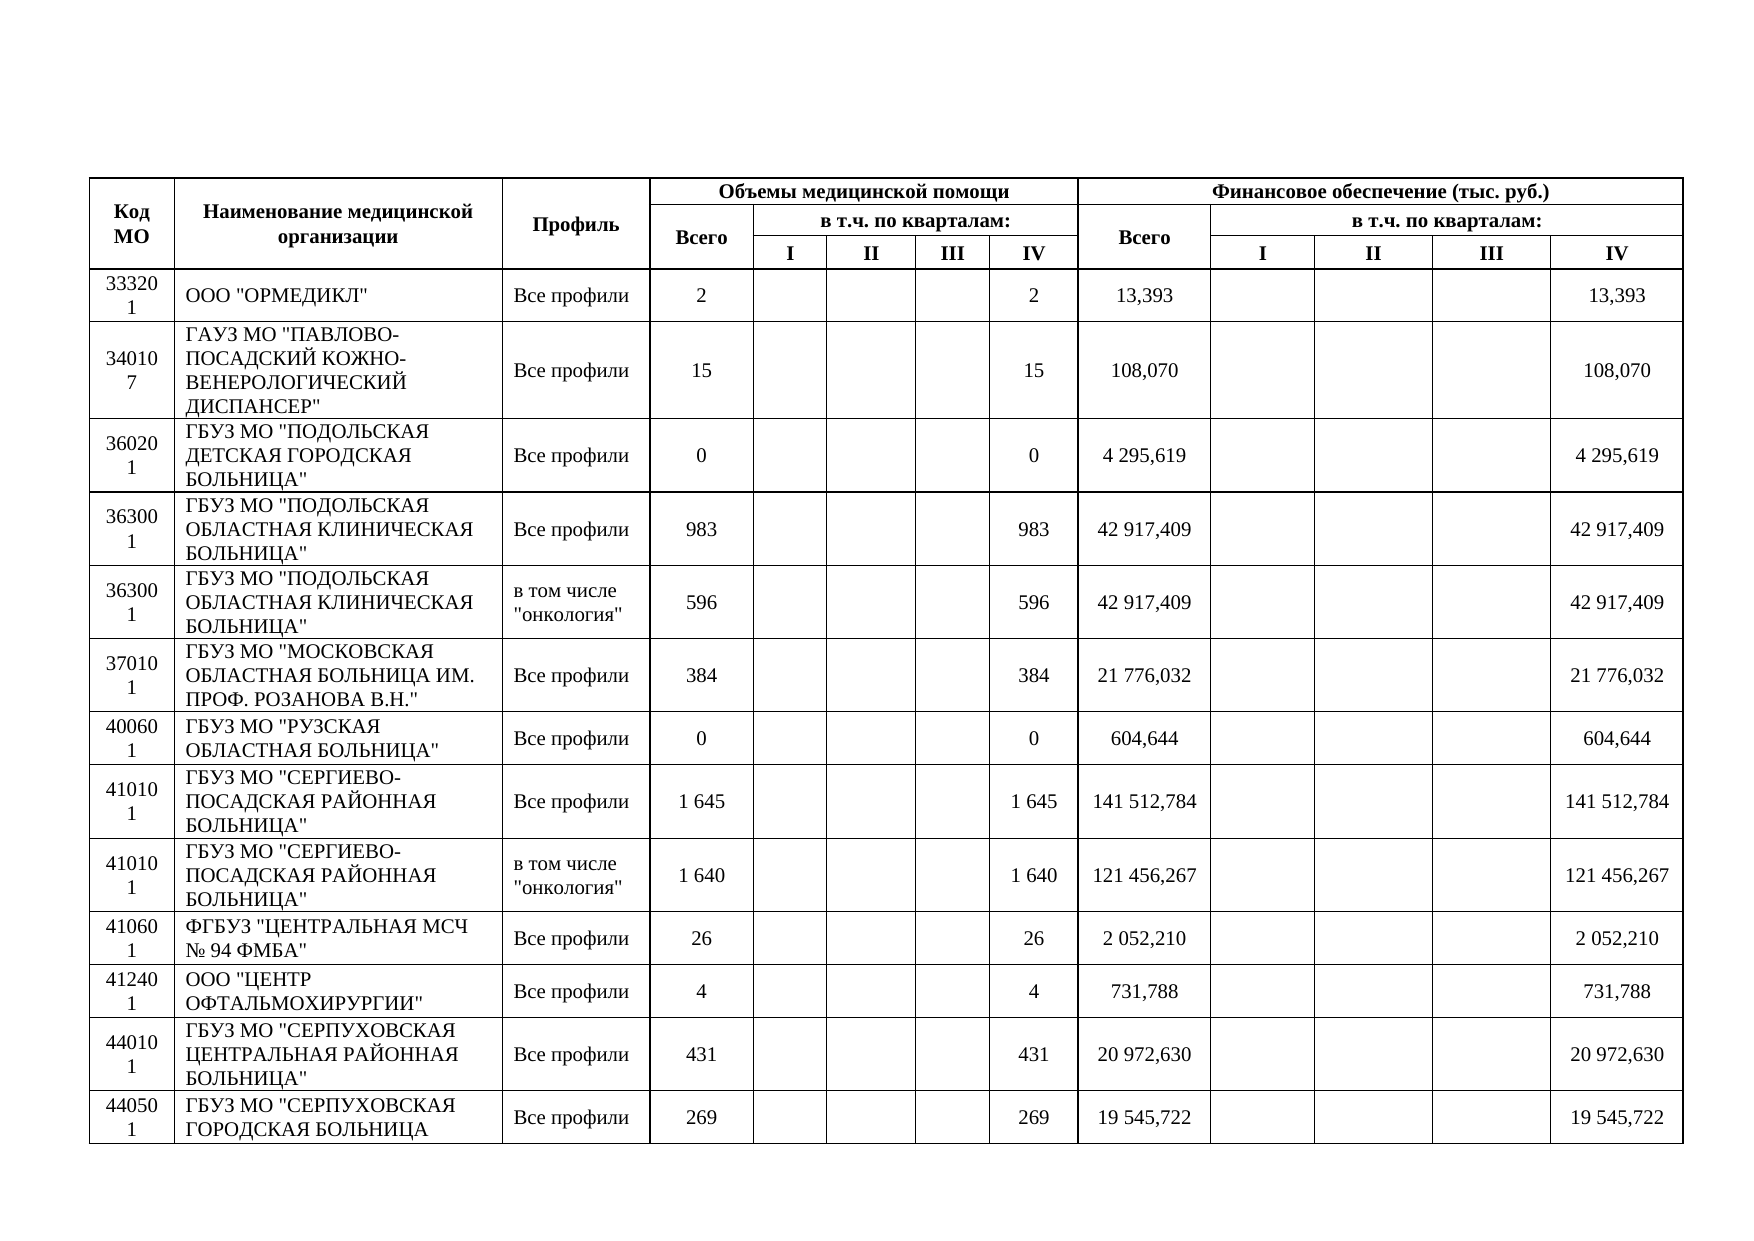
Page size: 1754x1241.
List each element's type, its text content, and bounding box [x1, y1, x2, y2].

table_cell [1315, 493, 1432, 565]
table_cell [1211, 270, 1314, 321]
table_cell [916, 965, 989, 1017]
table_cell 0 [651, 712, 753, 764]
table_cell 0 [651, 419, 753, 491]
table_cell [1433, 965, 1550, 1017]
table_cell [827, 419, 915, 491]
table_cell 42 917,409 [1079, 493, 1210, 565]
table_cell [754, 566, 826, 638]
table_cell 400601 [90, 712, 174, 764]
table_cell 20 972,630 [1551, 1018, 1682, 1090]
table_header Профиль [503, 179, 649, 268]
table_cell [827, 1018, 915, 1090]
table_cell ГБУЗ МО "СЕРПУХОВСКАЯ ЦЕНТРАЛЬНАЯ РАЙОННАЯ БОЛЬНИЦА" [175, 1018, 502, 1090]
table_cell 0 [990, 712, 1077, 764]
table_cell [916, 493, 989, 565]
table_cell [754, 419, 826, 491]
table_cell 21 776,032 [1079, 639, 1210, 711]
table_cell ГБУЗ МО "ПОДОЛЬСКАЯ ОБЛАСТНАЯ КЛИНИЧЕСКАЯ БОЛЬНИЦА" [175, 566, 502, 638]
table_cell Все профили [503, 322, 649, 418]
table_cell Все профили [503, 1018, 649, 1090]
table_cell 340107 [90, 322, 174, 418]
table_cell 384 [990, 639, 1077, 711]
table_cell 121 456,267 [1079, 839, 1210, 911]
table_cell 1 645 [990, 765, 1077, 837]
table_cell [754, 765, 826, 837]
table_cell Все профили [503, 270, 649, 321]
table_cell [916, 270, 989, 321]
table_cell [1433, 639, 1550, 711]
table_cell Всего [1079, 205, 1210, 268]
table_cell ГБУЗ МО "РУЗСКАЯ ОБЛАСТНАЯ БОЛЬНИЦА" [175, 712, 502, 764]
table_cell 2 [990, 270, 1077, 321]
table_cell [827, 839, 915, 911]
table_cell [1211, 322, 1314, 418]
table_cell [754, 639, 826, 711]
table_cell 410101 [90, 765, 174, 837]
table_cell IV [1551, 236, 1682, 268]
table_cell [1433, 712, 1550, 764]
table_cell [916, 322, 989, 418]
table_cell в т.ч. по кварталам: [754, 205, 1077, 235]
table_cell 440101 [90, 1018, 174, 1090]
table_cell 2 052,210 [1079, 912, 1210, 964]
table_cell 108,070 [1551, 322, 1682, 418]
table_cell [1433, 493, 1550, 565]
table_cell [1315, 270, 1432, 321]
table_cell [1315, 965, 1432, 1017]
table_cell ГБУЗ МО "СЕРГИЕВО-ПОСАДСКАЯ РАЙОННАЯ БОЛЬНИЦА" [175, 839, 502, 911]
table_cell II [827, 236, 915, 268]
table_header Код МО [90, 179, 174, 268]
table_cell Все профили [503, 965, 649, 1017]
table_cell [1433, 765, 1550, 837]
table_cell [1315, 322, 1432, 418]
table_cell ГБУЗ МО "СЕРПУХОВСКАЯ ГОРОДСКАЯ БОЛЬНИЦА ИМЕНИ СЕМАШКО Н.А." [175, 1091, 502, 1143]
table_cell [916, 419, 989, 491]
table_cell [916, 1091, 989, 1143]
table_cell [1211, 419, 1314, 491]
table_cell ООО "ОРМЕДИКЛ" [175, 270, 502, 321]
table_cell [1433, 566, 1550, 638]
table_cell [754, 493, 826, 565]
table_cell Все профили [503, 493, 649, 565]
table_cell [754, 965, 826, 1017]
table_cell 1 645 [651, 765, 753, 837]
table_cell I [1211, 236, 1314, 268]
table_cell [1315, 639, 1432, 711]
table_cell 431 [990, 1018, 1077, 1090]
table_cell [754, 270, 826, 321]
table_cell [1433, 419, 1550, 491]
table_cell 596 [651, 566, 753, 638]
table_cell 141 512,784 [1551, 765, 1682, 837]
table_cell [1211, 965, 1314, 1017]
table_cell [754, 712, 826, 764]
table_cell 13,393 [1551, 270, 1682, 321]
table_cell 604,644 [1551, 712, 1682, 764]
table_header Наименование медицинской организации [175, 179, 502, 268]
table_cell [1315, 712, 1432, 764]
table_cell ГБУЗ МО "ПОДОЛЬСКАЯ ОБЛАСТНАЯ КЛИНИЧЕСКАЯ БОЛЬНИЦА" [175, 493, 502, 565]
table_cell 983 [990, 493, 1077, 565]
table_cell 384 [651, 639, 753, 711]
table_cell 983 [651, 493, 753, 565]
table_cell [1315, 566, 1432, 638]
table_cell 1 640 [990, 839, 1077, 911]
table_cell [1433, 912, 1550, 964]
table_cell 412401 [90, 965, 174, 1017]
table_cell ГБУЗ МО "МОСКОВСКАЯ ОБЛАСТНАЯ БОЛЬНИЦА ИМ. ПРОФ. РОЗАНОВА В.Н." [175, 639, 502, 711]
table_cell ГБУЗ МО "СЕРГИЕВО-ПОСАДСКАЯ РАЙОННАЯ БОЛЬНИЦА" [175, 765, 502, 837]
table_cell [754, 839, 826, 911]
table_cell [1433, 270, 1550, 321]
table_cell [916, 712, 989, 764]
table_cell [827, 322, 915, 418]
table_cell [827, 712, 915, 764]
table_cell 410101 [90, 839, 174, 911]
table_cell [916, 912, 989, 964]
table_cell III [1433, 236, 1550, 268]
table_cell 26 [651, 912, 753, 964]
table_cell 370101 [90, 639, 174, 711]
table_header Объемы медицинской помощи [651, 179, 1077, 204]
table_cell Всего [651, 205, 753, 268]
table_cell [827, 566, 915, 638]
table_cell [1433, 322, 1550, 418]
table_header Финансовое обеспечение (тыс. руб.) [1079, 179, 1682, 204]
table_cell I [754, 236, 826, 268]
table_cell [916, 1018, 989, 1090]
table_cell [1211, 493, 1314, 565]
table_cell [1211, 566, 1314, 638]
table_cell 363001 [90, 566, 174, 638]
table_cell 42 917,409 [1551, 566, 1682, 638]
table_cell [754, 1018, 826, 1090]
table_cell 2 052,210 [1551, 912, 1682, 964]
table_cell [1433, 1091, 1550, 1143]
table_cell [827, 639, 915, 711]
table_cell 731,788 [1079, 965, 1210, 1017]
table_cell 333201 [90, 270, 174, 321]
table_cell [916, 765, 989, 837]
table_cell 15 [651, 322, 753, 418]
table_cell Все профили [503, 1091, 649, 1143]
table_cell [1211, 912, 1314, 964]
table_cell Все профили [503, 765, 649, 837]
table_cell [916, 566, 989, 638]
table_cell [1315, 419, 1432, 491]
table_cell [1315, 912, 1432, 964]
table_cell 26 [990, 912, 1077, 964]
table_cell 360201 [90, 419, 174, 491]
table_cell 596 [990, 566, 1077, 638]
table_cell 604,644 [1079, 712, 1210, 764]
table_cell Все профили [503, 639, 649, 711]
table_cell ФГБУЗ "ЦЕНТРАЛЬНАЯ МСЧ № 94 ФМБА" [175, 912, 502, 964]
table_cell 4 295,619 [1079, 419, 1210, 491]
table_cell 108,070 [1079, 322, 1210, 418]
table_cell 4 [990, 965, 1077, 1017]
table_cell [916, 839, 989, 911]
table_cell в том числе "онкология" [503, 566, 649, 638]
table_cell [1315, 1091, 1432, 1143]
table_cell Все профили [503, 912, 649, 964]
table_cell 2 [651, 270, 753, 321]
table_cell 363001 [90, 493, 174, 565]
table_cell 440501 [90, 1091, 174, 1143]
table_cell 4 [651, 965, 753, 1017]
table_cell в т.ч. по кварталам: [1211, 205, 1682, 235]
table_cell 20 972,630 [1079, 1018, 1210, 1090]
table_cell Все профили [503, 712, 649, 764]
table_cell ГАУЗ МО "ПАВЛОВО-ПОСАДСКИЙ КОЖНО-ВЕНЕРОЛОГИЧЕСКИЙ ДИСПАНСЕР" [175, 322, 502, 418]
table_cell [827, 493, 915, 565]
table_cell [754, 1091, 826, 1143]
table_cell 141 512,784 [1079, 765, 1210, 837]
table_cell 731,788 [1551, 965, 1682, 1017]
table_cell [754, 322, 826, 418]
table_cell 269 [651, 1091, 753, 1143]
table_cell 42 917,409 [1551, 493, 1682, 565]
table_cell [1315, 765, 1432, 837]
table_cell 15 [990, 322, 1077, 418]
table_cell [754, 912, 826, 964]
table_cell [916, 639, 989, 711]
table_cell [827, 765, 915, 837]
table_cell [1433, 1018, 1550, 1090]
table_cell II [1315, 236, 1432, 268]
table_cell 19 545,722 [1079, 1091, 1210, 1143]
table_cell ООО "ЦЕНТР ОФТАЛЬМОХИРУРГИИ" [175, 965, 502, 1017]
table_cell [827, 912, 915, 964]
table_cell [1433, 839, 1550, 911]
table_cell [1211, 1018, 1314, 1090]
table_cell [1211, 712, 1314, 764]
table_cell [1315, 839, 1432, 911]
table_cell ГБУЗ МО "ПОДОЛЬСКАЯ ДЕТСКАЯ ГОРОДСКАЯ БОЛЬНИЦА" [175, 419, 502, 491]
table_cell 431 [651, 1018, 753, 1090]
table_cell [1211, 839, 1314, 911]
table_cell IV [990, 236, 1077, 268]
table_cell в том числе "онкология" [503, 839, 649, 911]
table_cell Все профили [503, 419, 649, 491]
table_cell [1211, 1091, 1314, 1143]
table_cell 21 776,032 [1551, 639, 1682, 711]
table_cell [827, 965, 915, 1017]
table_cell 42 917,409 [1079, 566, 1210, 638]
table_cell 4 295,619 [1551, 419, 1682, 491]
table_cell [1315, 1018, 1432, 1090]
table_cell 1 640 [651, 839, 753, 911]
table_cell [1211, 765, 1314, 837]
table_cell III [916, 236, 989, 268]
table_cell [1211, 639, 1314, 711]
table_cell 269 [990, 1091, 1077, 1143]
table_cell 121 456,267 [1551, 839, 1682, 911]
table_cell 19 545,722 [1551, 1091, 1682, 1143]
table_cell [827, 270, 915, 321]
table_cell 0 [990, 419, 1077, 491]
table_cell 410601 [90, 912, 174, 964]
table_cell 13,393 [1079, 270, 1210, 321]
table_cell [827, 1091, 915, 1143]
